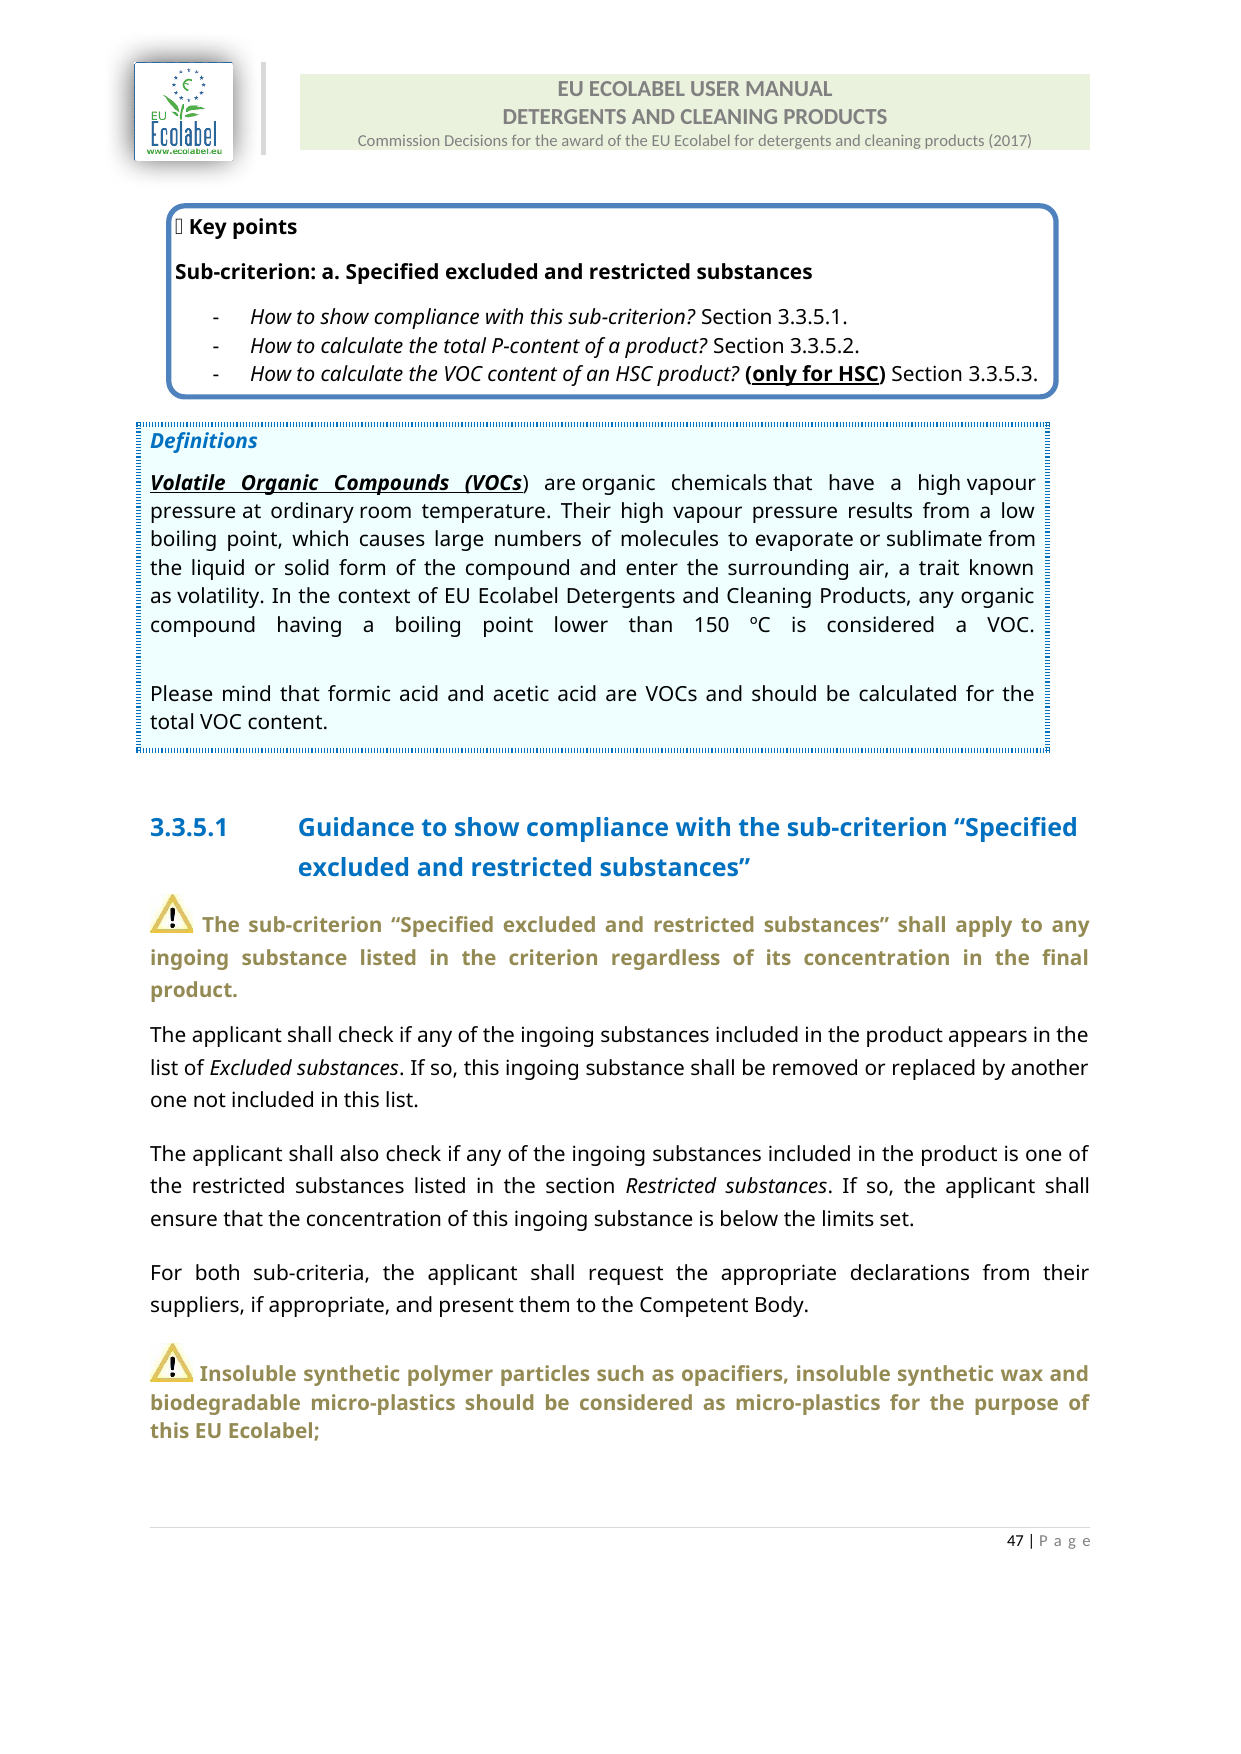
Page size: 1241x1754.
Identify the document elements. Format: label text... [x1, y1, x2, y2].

text The applicant shall also check if any of the ingoing substances included in the product is one of the restricted substances listed in the section Restricted substances. If so, the applicant shall ensure that the concentration of this ingoing substance is below the limits set. [150, 1139, 1090, 1233]
text For both sub-criteria, the applicant shall request the appropriate declarations from their suppliers, if appropriate, and present them to the Competent Body. [150, 1258, 1090, 1319]
text The sub-criterion “Specified excluded and restricted substances” shall apply to any ingoing substance listed in the criterion regardless of its concentration in the final product. [150, 894, 1090, 1004]
picture [150, 1343, 194, 1382]
subtitle Guidance to show compliance with the sub-criterion “Specified excluded and restricted substances” [150, 810, 1090, 883]
table_header Definitions Volatile Organic Compounds (VOCs) are organic chemicals that have a high vapour pressure at ordinary room temperature. Their high vapour pressure results from a low boiling point, which causes large numbers of molecules to evaporate or sublimate from the liquid or solid form of the compound and enter the surrounding air, a trait known as volatility. In the context of EU Ecolabel Detergents and Cleaning Products, any organic compound having a boiling point lower than 150 ºC is considered a VOC. Please mind that formic acid and acetic acid are VOCs and should be calculated for the total VOC content. [139, 422, 1047, 748]
picture [134, 62, 233, 161]
picture [150, 894, 194, 933]
text Insoluble synthetic polymer particles such as opacifiers, insoluble synthetic wax and biodegradable micro-plastics should be considered as micro-plastics for the purpose of this EU Ecolabel; [150, 1344, 1090, 1444]
text The applicant shall check if any of the ingoing substances included in the product appears in the list of Excluded substances. If so, this ingoing substance shall be removed or replaced by another one not included in this list. [150, 1020, 1090, 1114]
